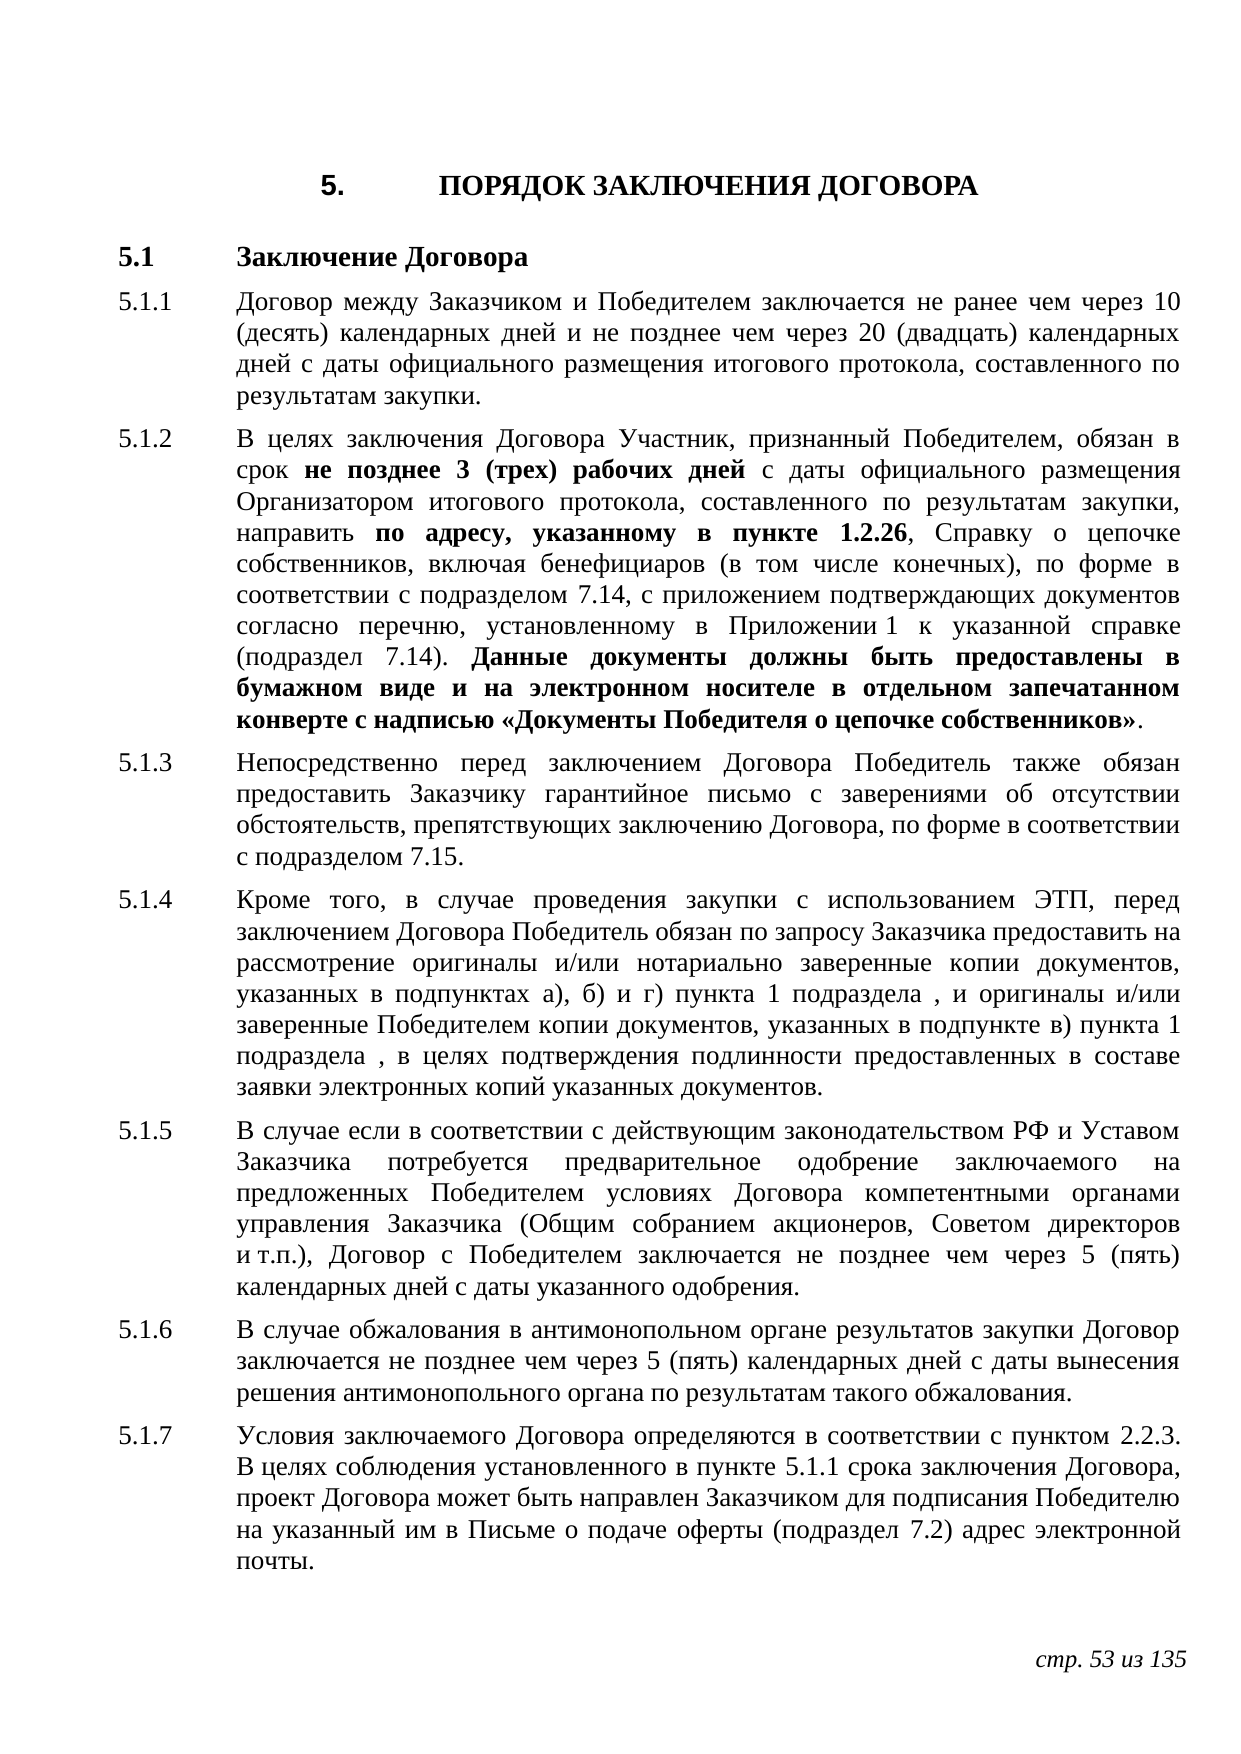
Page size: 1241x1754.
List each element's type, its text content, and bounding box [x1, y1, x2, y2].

subtitle Заключение Договора [118, 239, 1181, 273]
subtitle ПОРЯДОК ЗАКЛЮЧЕНИЯ ДОГОВОРА [118, 168, 1181, 202]
text Непосредственно перед заключением Договора Победитель также обязан предоставить Заказчику гарантийное письмо с заверениями об отсутствии обстоятельств, препятствующих заключению Договора, по форме в соответствии с подразделом 7.15. [118, 746, 1181, 871]
text В целях заключения Договора Участник, признанный Победителем, обязан в срок не позднее 3 (трех) рабочих дней с даты официального размещения Организатором итогового протокола, составленного по результатам закупки, направить по адресу, указанному в пункте 1.2.26, Справку о цепочке собственников, включая бенефициаров (в том числе конечных), по форме в соответствии с подразделом 7.14, с приложением подтверждающих документов согласно перечню, установленному в Приложении 1 к указанной справке (подраздел 7.14). Данные документы должны быть предоставлены в бумажном виде и на электронном носителе в отдельном запечатанном конверте с надписью «Документы Победителя о цепочке собственников». [118, 422, 1181, 734]
text Кроме того, в случае проведения закупки с использованием ЭТП, перед заключением Договора Победитель обязан по запросу Заказчика предоставить на рассмотрение оригиналы и/или нотариально заверенные копии документов, указанных в подпунктах а), б) и г) пункта 1 подраздела 0, и оригиналы и/или заверенные Победителем копии документов, указанных в подпункте в) пункта 1 подраздела 0, в целях подтверждения подлинности предоставленных в составе заявки электронных копий указанных документов. [118, 883, 1181, 1101]
text Условия заключаемого Договора определяются в соответствии с пунктом 2.2.3. В целях соблюдения установленного в пункте 5.1.1 срока заключения Договора, проект Договора может быть направлен Заказчиком для подписания Победителю на указанный им в Письме о подаче оферты (подраздел 7.2) адрес электронной почты. [118, 1419, 1181, 1575]
text Договор между Заказчиком и Победителем заключается не ранее чем через 10 (десять) календарных дней и не позднее чем через 20 (двадцать) календарных дней с даты официального размещения итогового протокола, составленного по результатам закупки. [118, 285, 1181, 410]
text В случае обжалования в антимонопольном органе результатов закупки Договор заключается не позднее чем через 5 (пять) календарных дней с даты вынесения решения антимонопольного органа по результатам такого обжалования. [118, 1313, 1181, 1407]
text В случае если в соответствии с действующим законодательством РФ и Уставом Заказчика потребуется предварительное одобрение заключаемого на предложенных Победителем условиях Договора компетентными органами управления Заказчика (Общим собранием акционеров, Советом директоров и т.п.), Договор с Победителем заключается не позднее чем через 5 (пять) календарных дней с даты указанного одобрения. [118, 1114, 1181, 1301]
